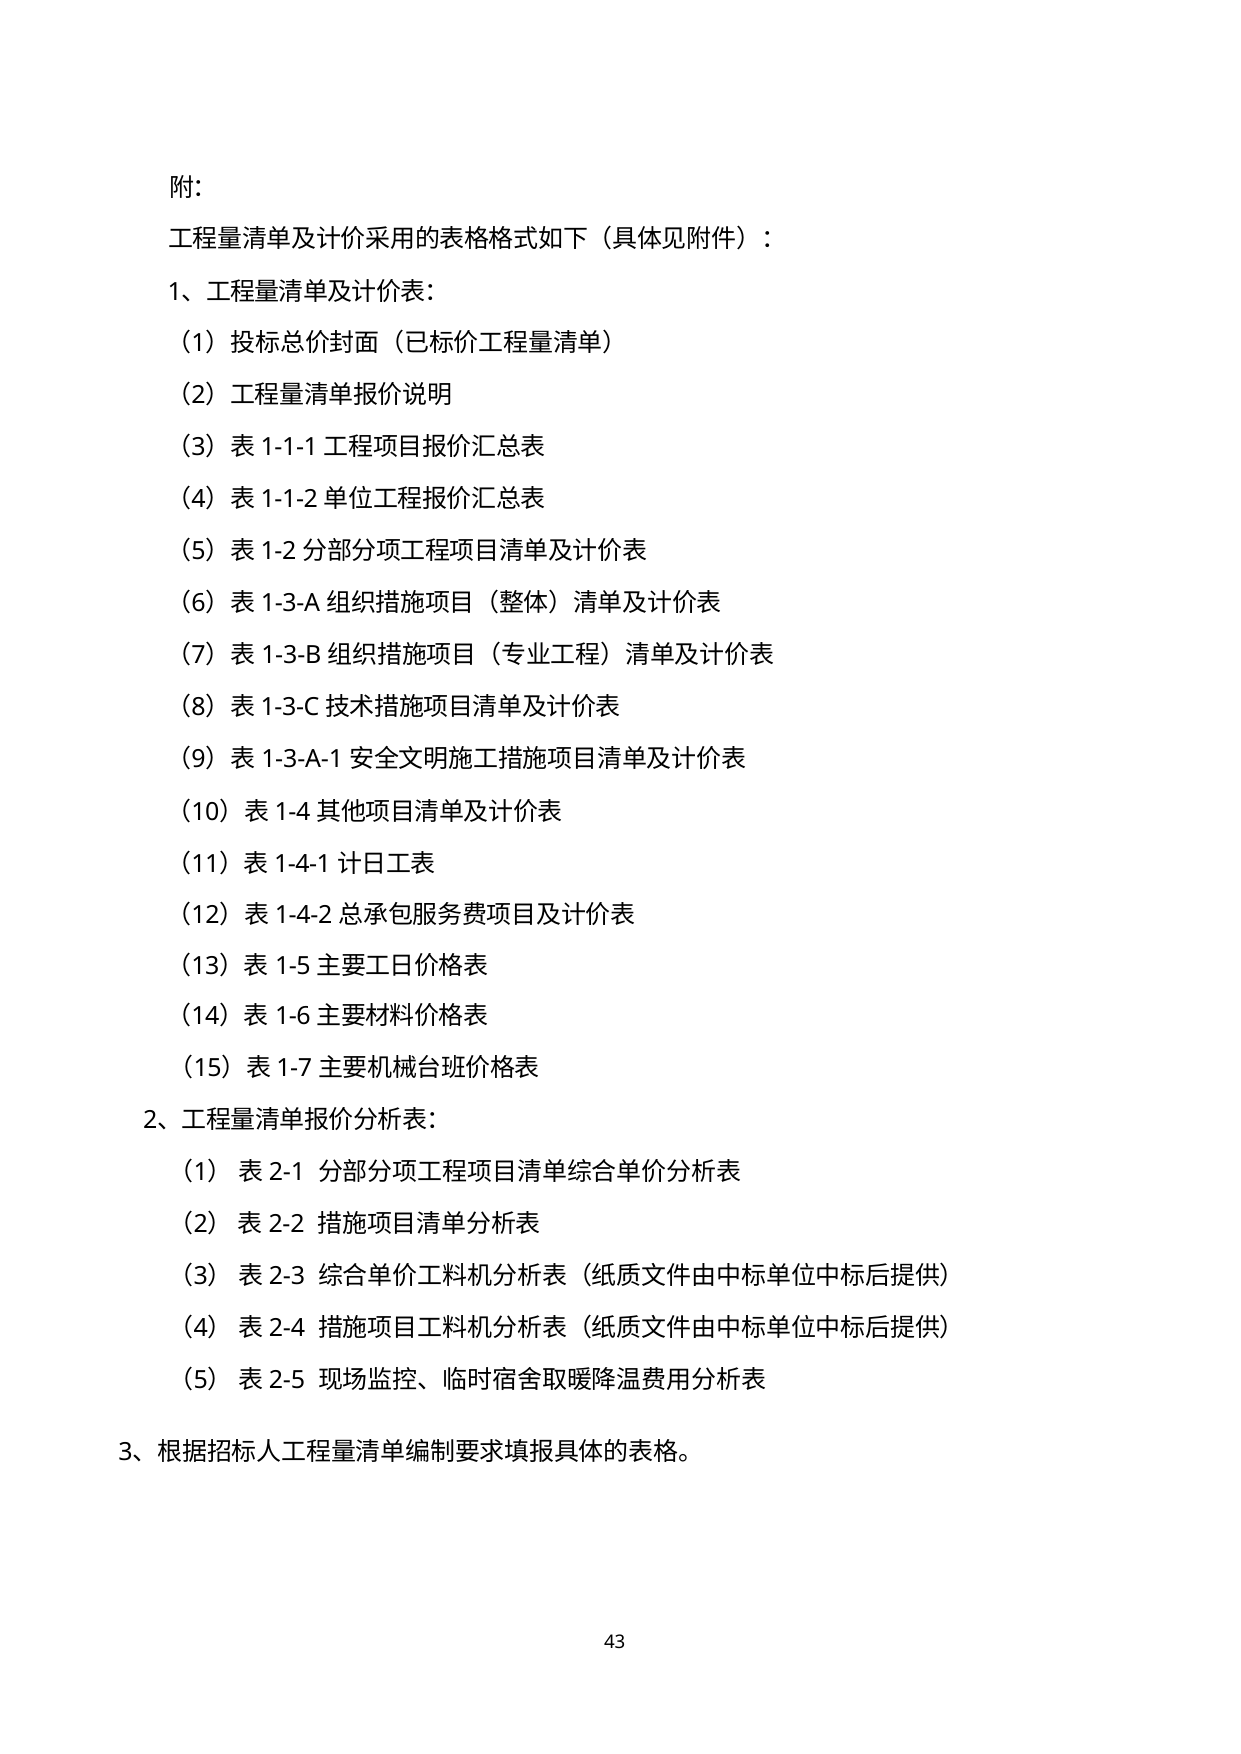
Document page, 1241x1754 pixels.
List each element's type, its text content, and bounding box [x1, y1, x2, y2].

text （14）表 1-6 主要材料价格表 [166, 1000, 1122, 1031]
text （15）表 1-7 主要机械台班价格表 [168, 1050, 1122, 1083]
text （3） 表 2-3 综合单价工料机分析表（纸质文件由中标单位中标后提供） [168, 1258, 1122, 1291]
text （6）表 1-3-A 组织措施项目（整体）清单及计价表 [166, 586, 1122, 618]
text （4）表 1-1-2 单位工程报价汇总表 [166, 482, 1122, 514]
text 1、工程量清单及计价表： [167, 274, 1122, 307]
text （3）表 1-1-1 工程项目报价汇总表 [166, 429, 1122, 462]
text 工程量清单及计价采用的表格格式如下（具体见附件）： [168, 222, 1122, 254]
text （4） 表 2-4 措施项目工料机分析表（纸质文件由中标单位中标后提供） [168, 1310, 1122, 1343]
text （1） 表 2-1 分部分项工程项目清单综合单价分析表 [168, 1154, 1122, 1187]
text 3、根据招标人工程量清单编制要求填报具体的表格。 [118, 1434, 1122, 1467]
text （7）表 1-3-B 组织措施项目（专业工程）清单及计价表 [166, 638, 1122, 671]
text （9）表 1-3-A-1 安全文明施工措施项目清单及计价表 [166, 742, 1122, 774]
text （10）表 1-4 其他项目清单及计价表 [166, 794, 1122, 827]
text （1）投标总价封面（已标价工程量清单） [166, 326, 1122, 358]
text （11）表 1-4-1 计日工表 [166, 846, 1122, 879]
text （12）表 1-4-2 总承包服务费项目及计价表 [166, 898, 1122, 931]
text 2、工程量清单报价分析表： [143, 1102, 1122, 1135]
text （13）表 1-5 主要工日价格表 [166, 950, 1122, 981]
text （2）工程量清单报价说明 [166, 378, 1122, 411]
text 附： [169, 170, 1122, 203]
text （5）表 1-2 分部分项工程项目清单及计价表 [166, 533, 1122, 566]
text （5） 表 2-5 现场监控、临时宿舍取暖降温费用分析表 [168, 1362, 1122, 1395]
text （2） 表 2-2 措施项目清单分析表 [168, 1206, 1122, 1239]
text （8）表 1-3-C 技术措施项目清单及计价表 [166, 689, 1122, 722]
